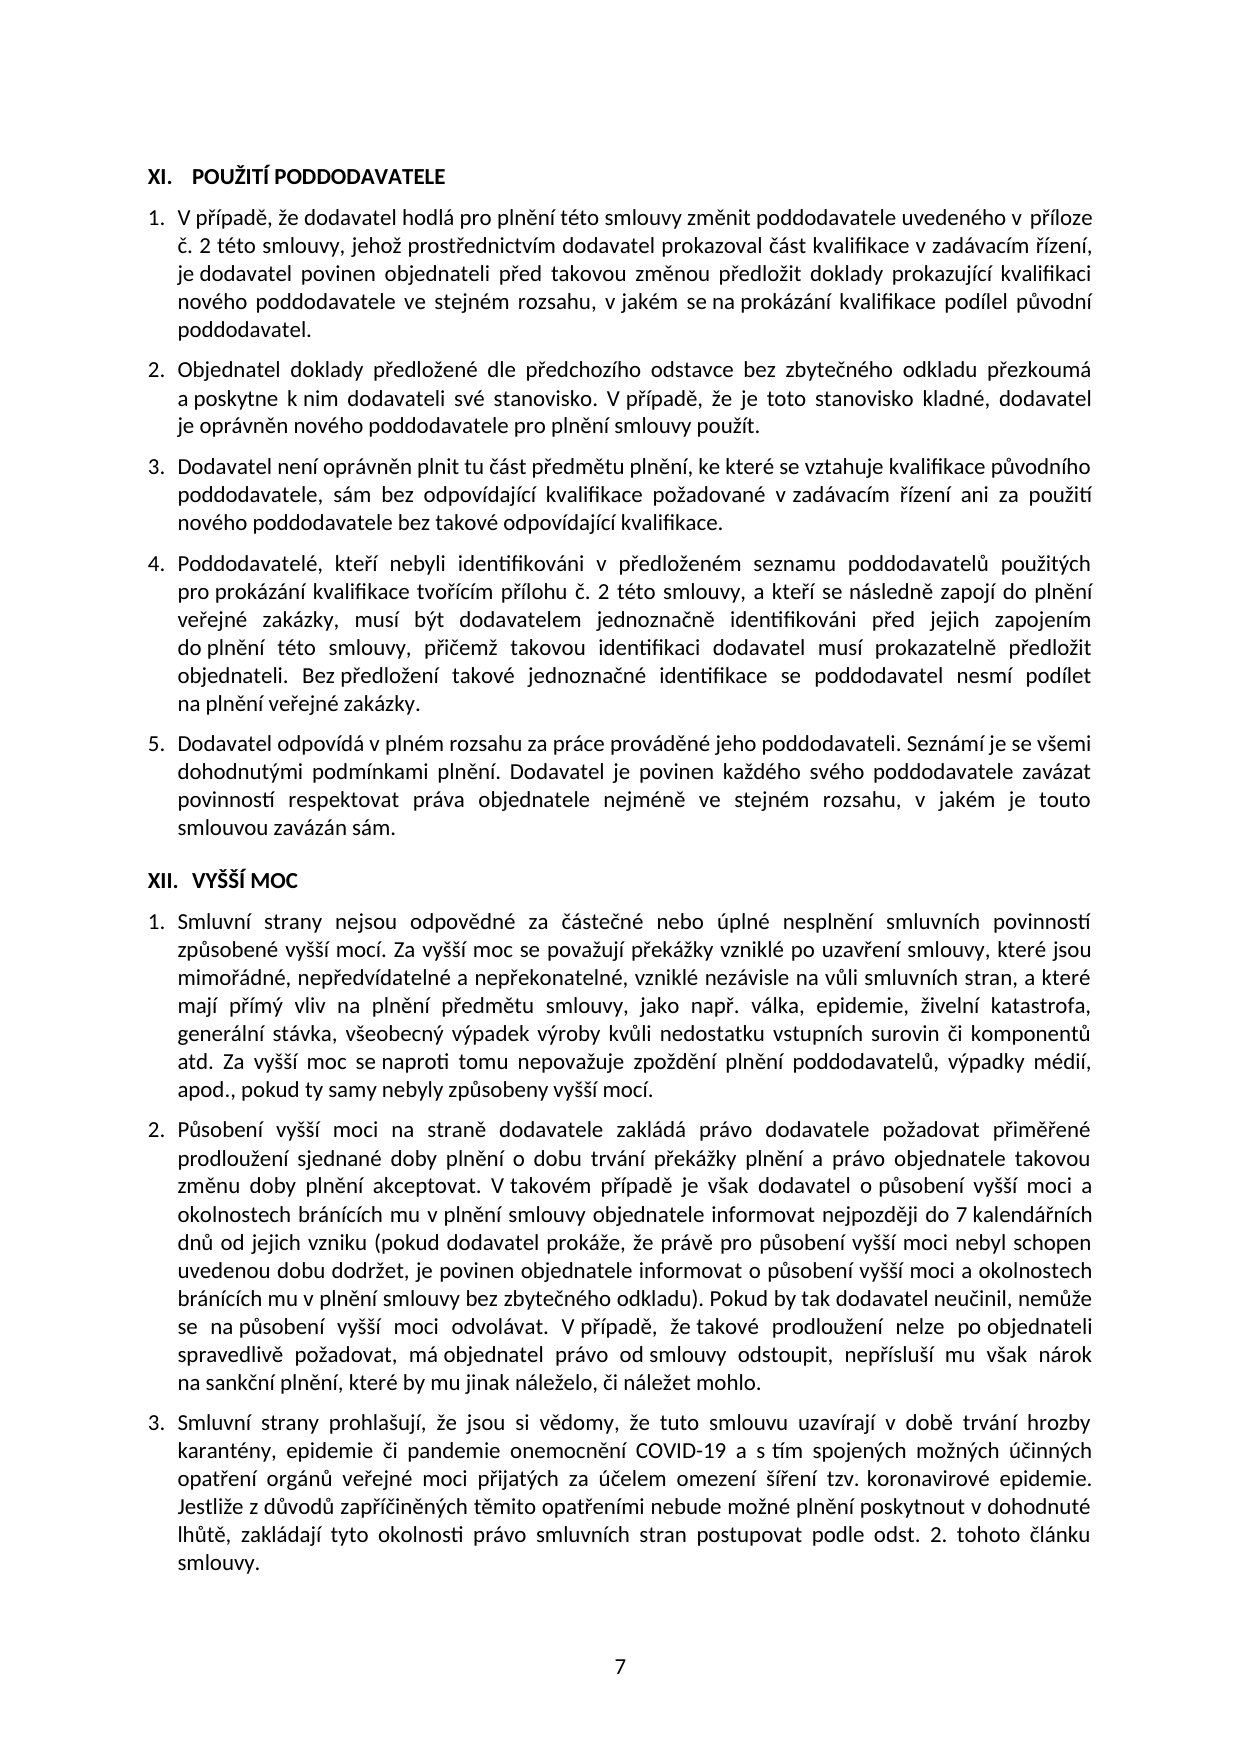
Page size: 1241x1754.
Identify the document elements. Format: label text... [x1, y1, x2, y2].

list Poddodavatelé, kteří nebyli identifikováni v předloženém seznamu poddodavatelů použitých pro prokázání kvalifikace tvořícím přílohu č. 2 této smlouvy, a kteří se následně zapojí do plnění veřejné zakázky, musí být dodavatelem jednoznačně identifikováni před jejich zapojením do plnění této smlouvy, přičemž takovou identifikaci dodavatel musí prokazatelně předložit objednateli. Bez předložení takové jednoznačné identifikace se poddodavatel nesmí podílet na plnění veřejné zakázky. [148, 549, 1093, 717]
list Objednatel doklady předložené dle předchozího odstavce bez zbytečného odkladu přezkoumá a poskytne k nim dodavateli své stanovisko. V případě, že je toto stanovisko kladné, dodavatel je oprávněn nového poddodavatele pro plnění smlouvy použít. [148, 356, 1093, 440]
list Smluvní strany prohlašují, že jsou si vědomy, že tuto smlouvu uzavírají v době trvání hrozby karantény, epidemie či pandemie onemocnění COVID-19 a s tím spojených možných účinných opatření orgánů veřejné moci přijatých za účelem omezení šíření tzv. koronavirové epidemie. Jestliže z důvodů zapříčiněných těmito opatřeními nebude možné plnění poskytnout v dohodnuté lhůtě, zakládají tyto okolnosti právo smluvních stran postupovat podle odst. 2. tohoto článku smlouvy. [148, 1408, 1093, 1576]
list Působení vyšší moci na straně dodavatele zakládá právo dodavatele požadovat přiměřené prodloužení sjednané doby plnění o dobu trvání překážky plnění a právo objednatele takovou změnu doby plnění akceptovat. V takovém případě je však dodavatel o působení vyšší moci a okolnostech bránících mu v plnění smlouvy objednatele informovat nejpozději do 7 kalendářních dnů od jejich vzniku (pokud dodavatel prokáže, že právě pro působení vyšší moci nebyl schopen uvedenou dobu dodržet, je povinen objednatele informovat o působení vyšší moci a okolnostech bránících mu v plnění smlouvy bez zbytečného odkladu). Pokud by tak dodavatel neučinil, nemůže se na působení vyšší moci odvolávat. V případě, že takové prodloužení nelze po objednateli spravedlivě požadovat, má objednatel právo od smlouvy odstoupit, nepřísluší mu však nárok na sankční plnění, které by mu jinak náleželo, či náležet mohlo. [148, 1116, 1093, 1396]
list Dodavatel není oprávněn plnit tu část předmětu plnění, ke které se vztahuje kvalifikace původního poddodavatele, sám bez odpovídající kvalifikace požadované v zadávacím řízení ani za použití nového poddodavatele bez takové odpovídající kvalifikace. [148, 452, 1093, 536]
list V případě, že dodavatel hodlá pro plnění této smlouvy změnit poddodavatele uvedeného v příloze č. 2 této smlouvy, jehož prostřednictvím dodavatel prokazoval část kvalifikace v zadávacím řízení, je dodavatel povinen objednateli před takovou změnou předložit doklady prokazující kvalifikaci nového poddodavatele ve stejném rozsahu, v jakém se na prokázání kvalifikace podílel původní poddodavatel. [148, 203, 1093, 343]
list VYŠŠÍ MOC [148, 866, 1093, 894]
list POUŽITÍ PODDODAVATELE [148, 162, 1093, 191]
list Smluvní strany nejsou odpovědné za částečné nebo úplné nesplnění smluvních povinností způsobené vyšší mocí. Za vyšší moc se považují překážky vzniklé po uzavření smlouvy, které jsou mimořádné, nepředvídatelné a nepřekonatelné, vzniklé nezávisle na vůli smluvních stran, a které mají přímý vliv na plnění předmětu smlouvy, jako např. válka, epidemie, živelní katastrofa, generální stávka, všeobecný výpadek výroby kvůli nedostatku vstupních surovin či komponentů atd. Za vyšší moc se naproti tomu nepovažuje zpoždění plnění poddodavatelů, výpadky médií, apod., pokud ty samy nebyly způsobeny vyšší mocí. [148, 907, 1093, 1103]
list Dodavatel odpovídá v plném rozsahu za práce prováděné jeho poddodavateli. Seznámí je se všemi dohodnutými podmínkami plnění. Dodavatel je povinen každého svého poddodavatele zavázat povinností respektovat práva objednatele nejméně ve stejném rozsahu, v jakém je touto smlouvou zavázán sám. [148, 729, 1093, 841]
